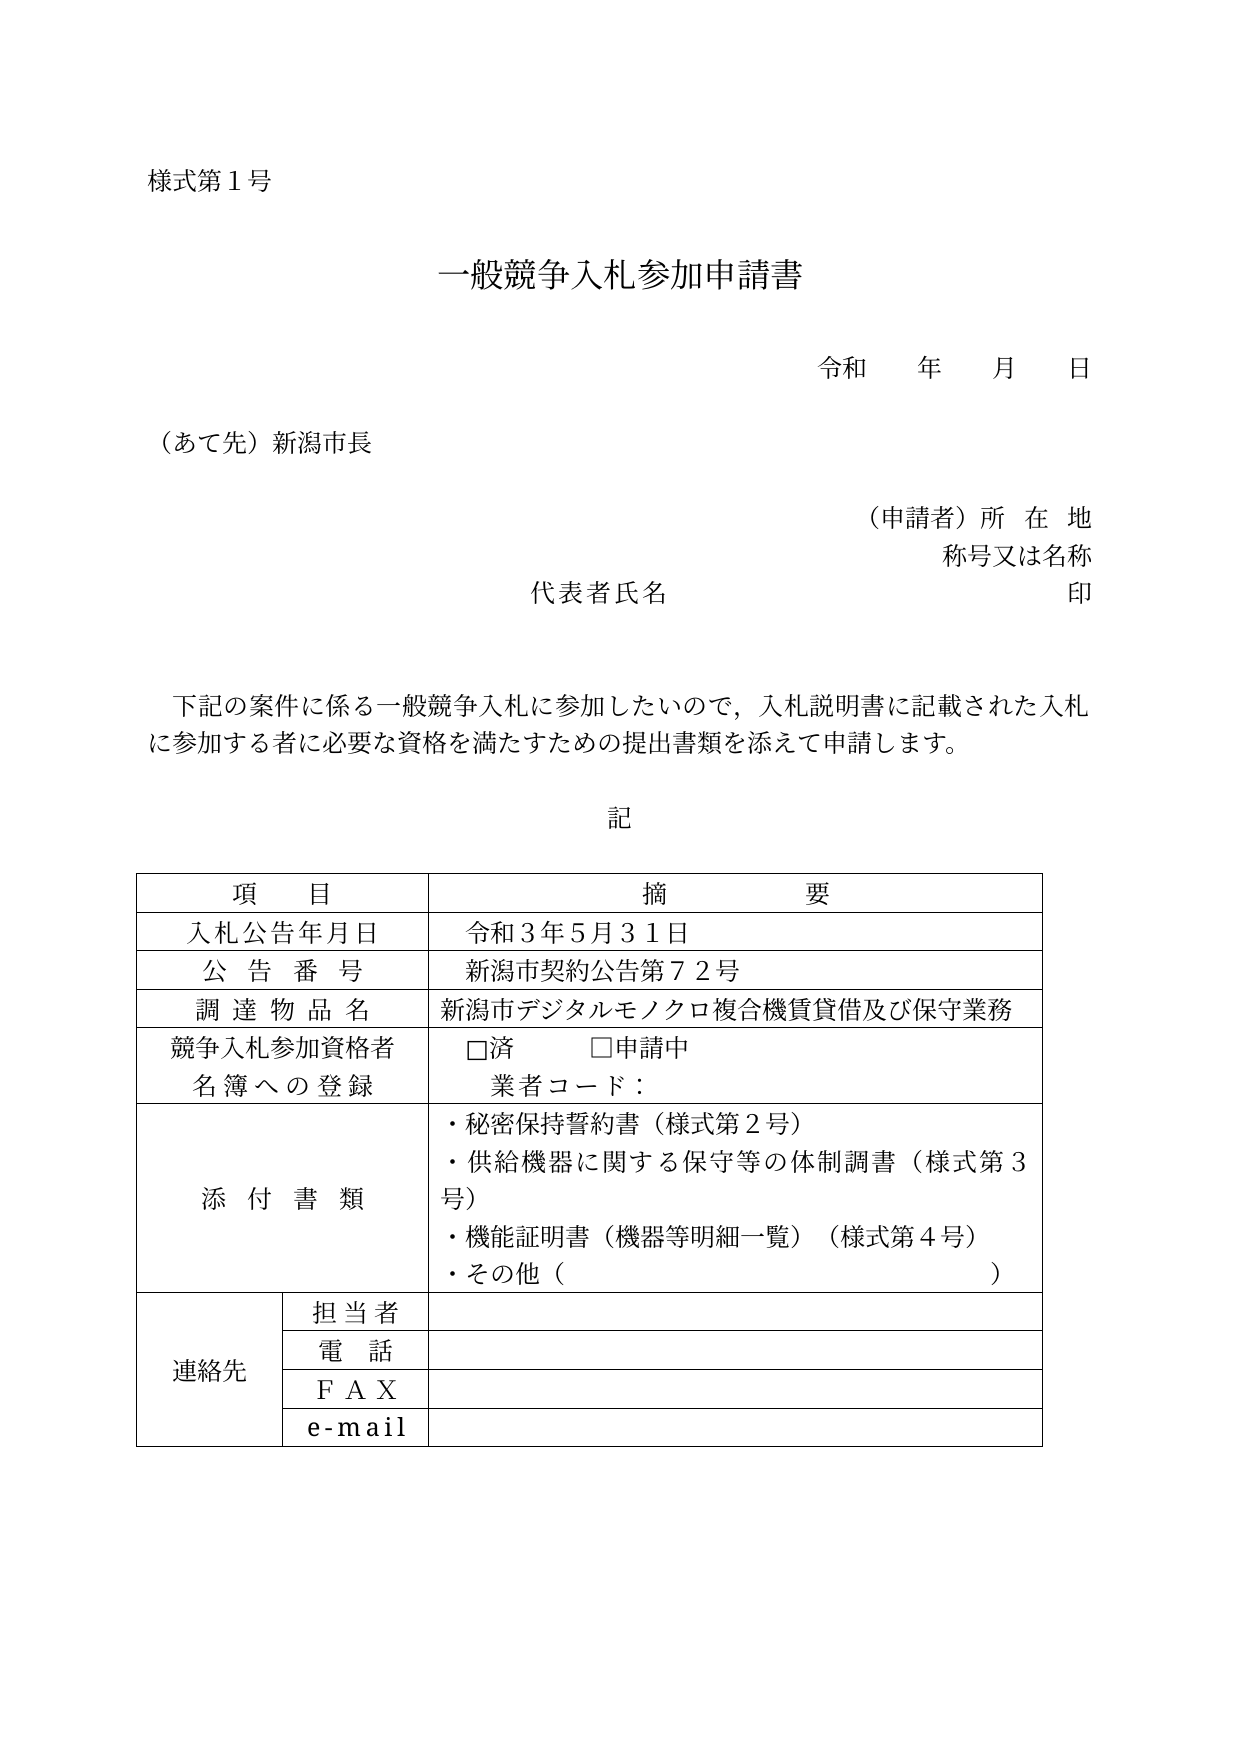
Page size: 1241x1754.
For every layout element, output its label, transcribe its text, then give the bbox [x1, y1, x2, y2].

table_cell e-mail [283, 1409, 428, 1446]
table_cell 担当者 [283, 1293, 428, 1330]
table_cell 公告番号 [137, 951, 428, 989]
text （申請者）所在地 [148, 498, 1092, 536]
text 様式第１号 [148, 161, 1092, 198]
text （あて先）新潟市長 [148, 423, 1092, 461]
table_cell [429, 1293, 1042, 1330]
table_cell [429, 1331, 1042, 1369]
table_header 摘要 [429, 874, 1042, 912]
table_cell 電話 [283, 1331, 428, 1369]
table_cell [429, 1370, 1042, 1407]
text 称号又は名称 [148, 536, 1092, 573]
table_cell ・秘密保持誓約書（様式第２号） ・供給機器に関する保守等の体制調書（様式第３号） ・機能証明書（機器等明細一覧）（様式第４号） ・その他（ ） [429, 1104, 1042, 1292]
text 記 [148, 798, 1092, 836]
table_cell ＦＡＸ [283, 1370, 428, 1407]
table_cell 競争入札参加資格者 名簿への登録 [137, 1028, 428, 1103]
table_cell [429, 1409, 1042, 1446]
text 一般競争入札参加申請書 [148, 236, 1092, 311]
text 代表者氏名 印 [148, 573, 1092, 611]
table_cell 入札公告年月日 [137, 913, 428, 950]
table_cell 令和３年５月３１日 [429, 913, 1042, 950]
table_cell 調達物品名 [137, 990, 428, 1027]
text 下記の案件に係る一般競争入札に参加したいので，入札説明書に記載された入札に参加する者に必要な資格を満たすための提出書類を添えて申請します。 [148, 686, 1092, 761]
table_header 項目 [137, 874, 428, 912]
table_cell 新潟市契約公告第７２号 [429, 951, 1042, 989]
table_cell □済 □申請中 業者コード： [429, 1028, 1042, 1103]
table_cell 連絡先 [137, 1293, 282, 1446]
text 令和 年 月 日 [148, 348, 1092, 386]
table_cell 新潟市デジタルモノクロ複合機賃貸借及び保守業務 [429, 990, 1042, 1027]
table_cell 添付書類 [137, 1104, 428, 1292]
